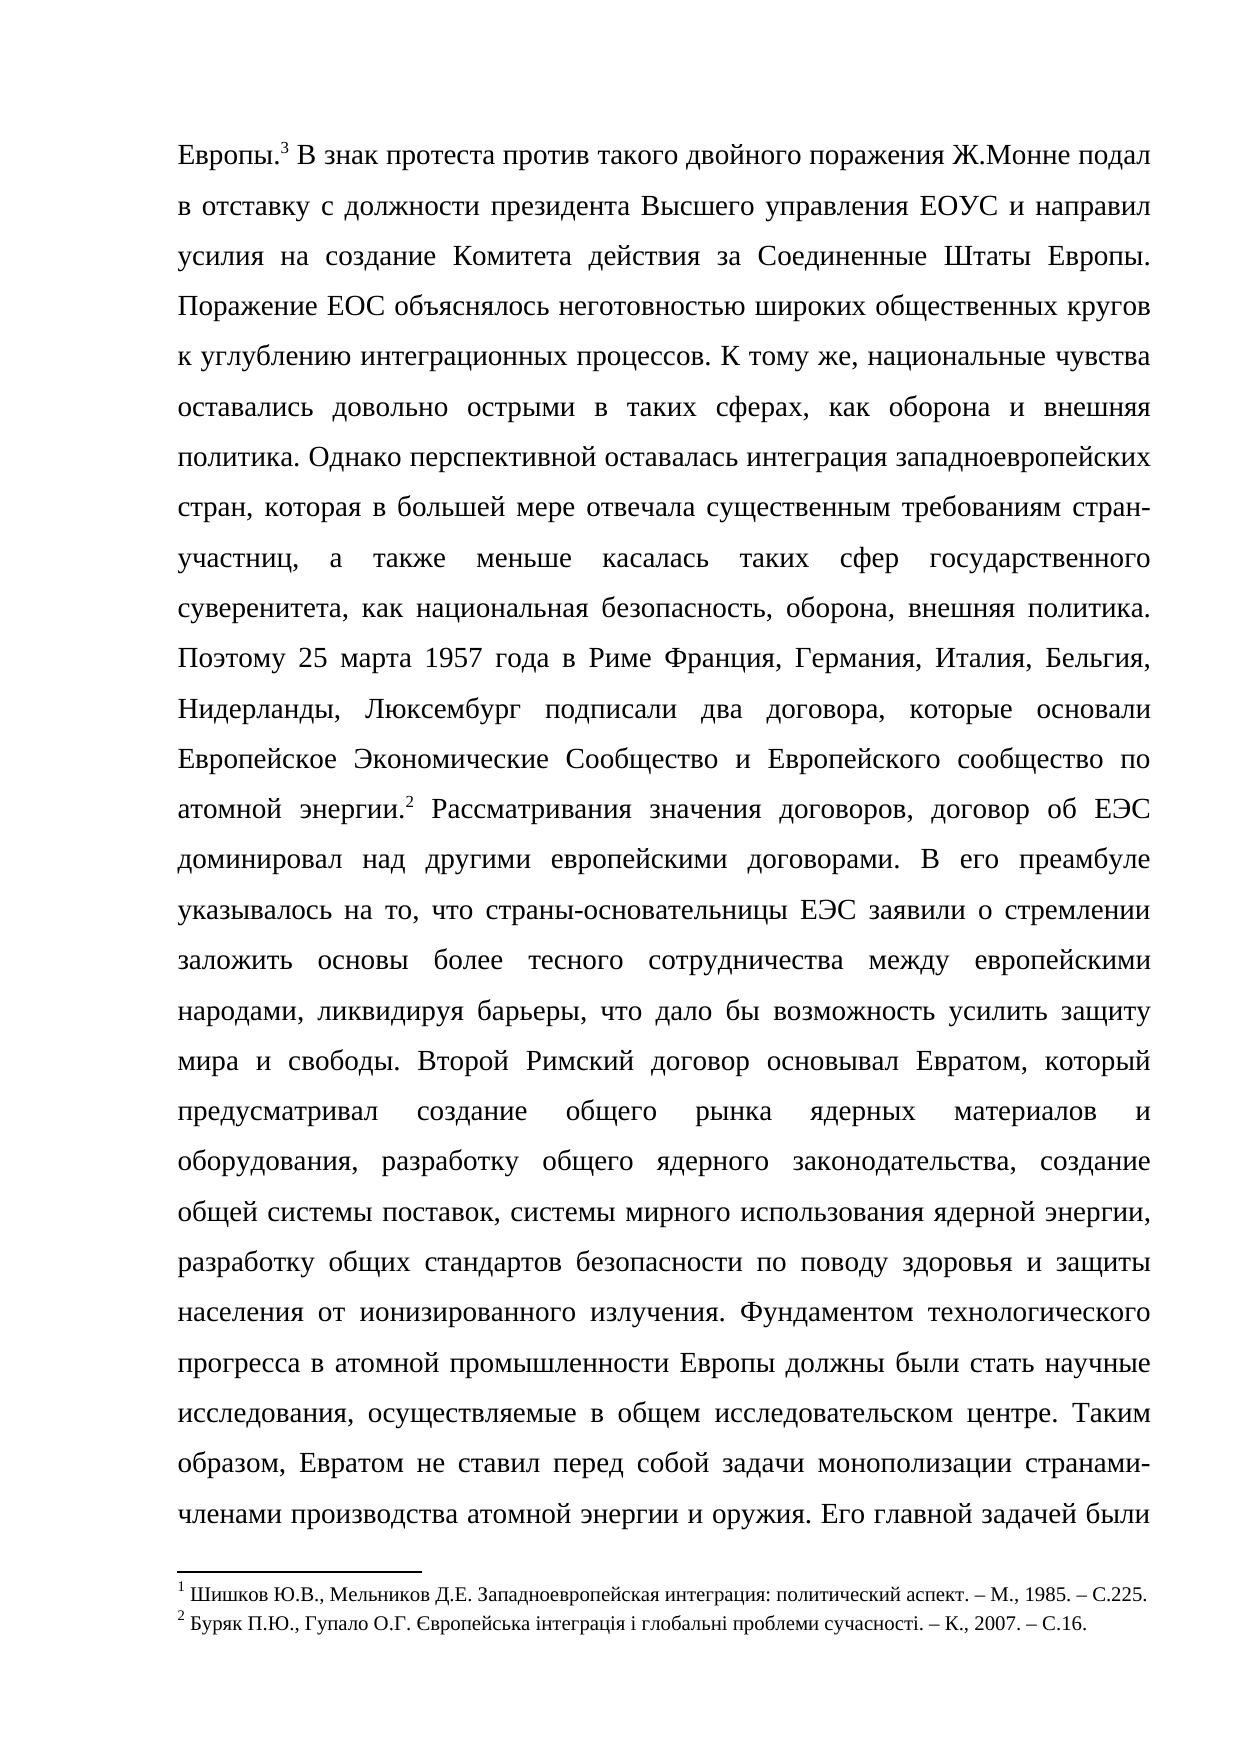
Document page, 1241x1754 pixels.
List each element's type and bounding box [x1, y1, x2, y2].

text [177, 137, 1152, 1529]
